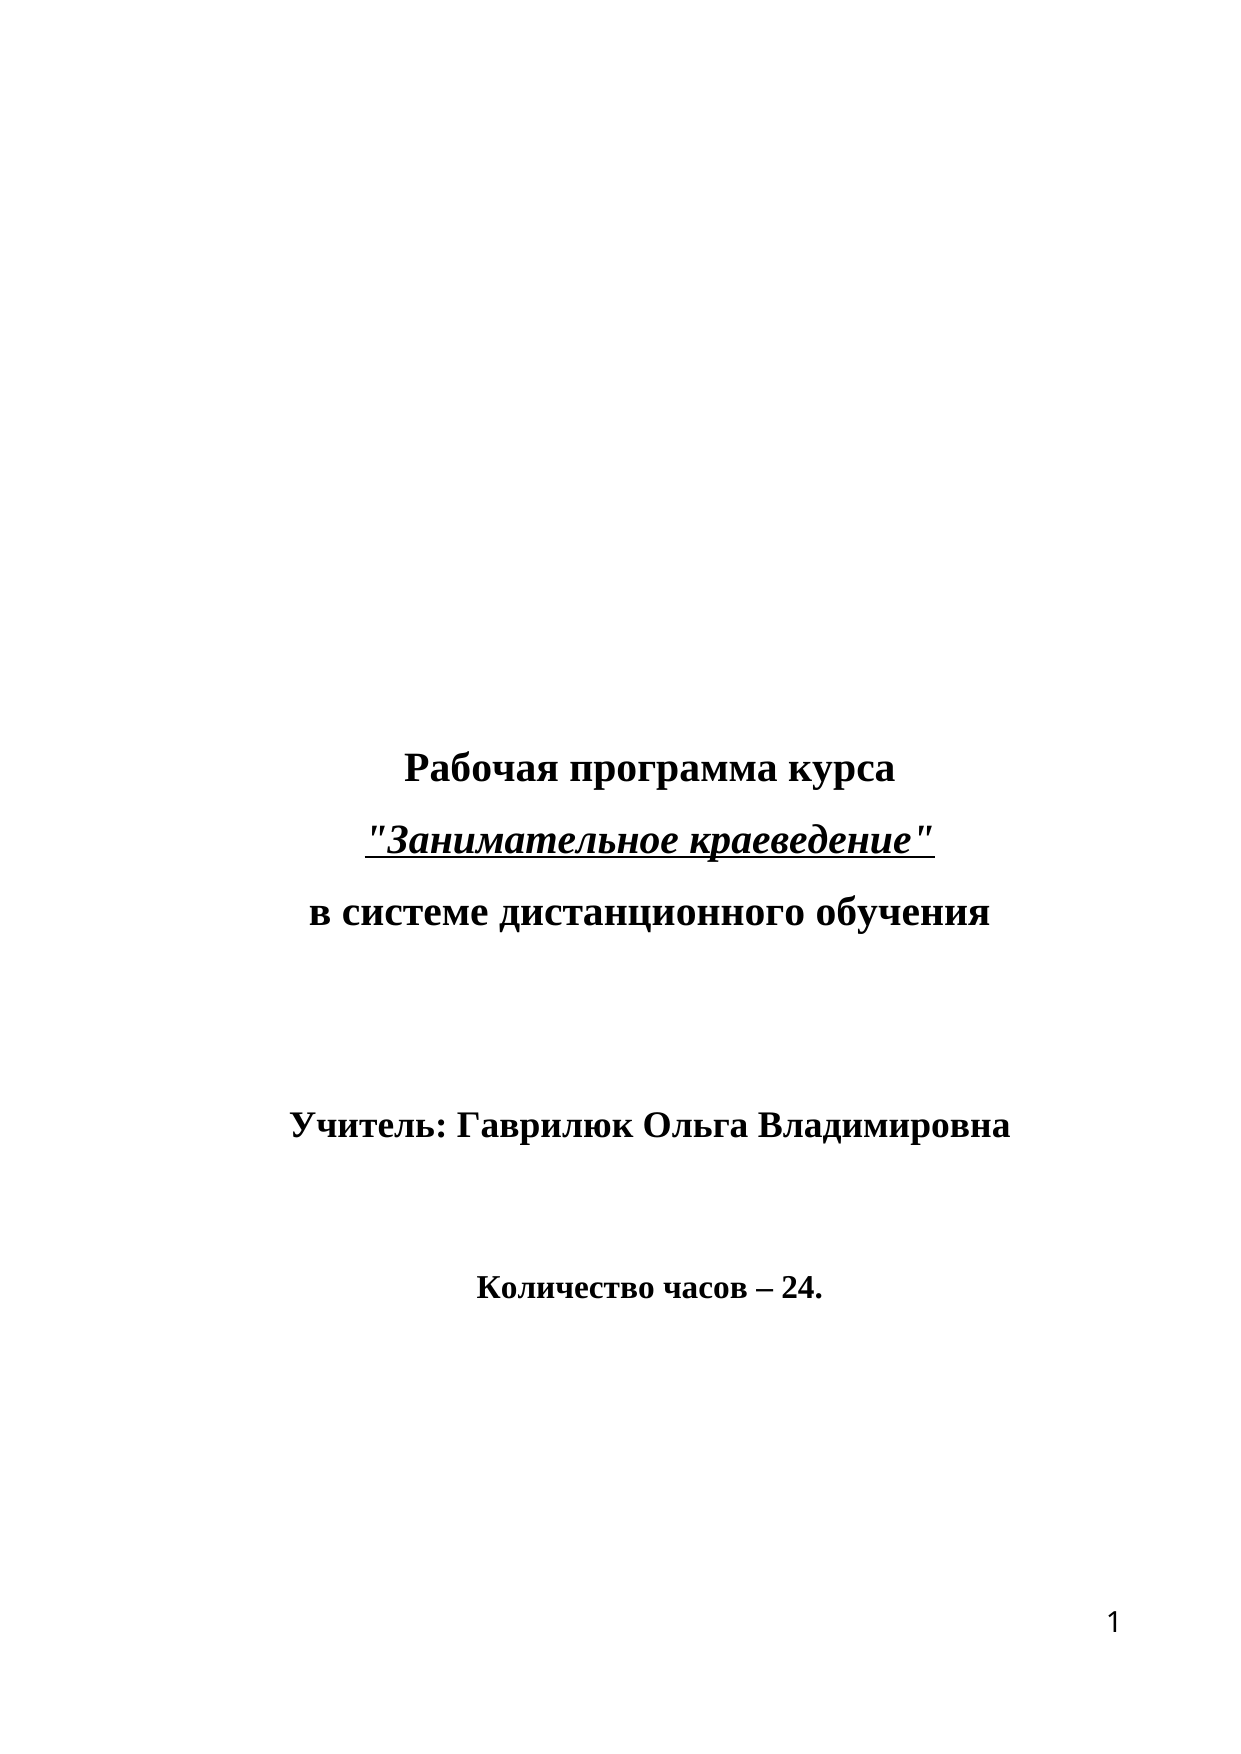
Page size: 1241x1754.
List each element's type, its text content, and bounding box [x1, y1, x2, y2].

text Учитель: Гаврилюк Ольга Владимировна [88, 1102, 1122, 1145]
text "Занимательное краеведение" [88, 815, 1122, 863]
text Количество часов – 24. [88, 1268, 1122, 1306]
text в системе дистанционного обучения [88, 887, 1122, 934]
text Рабочая программа курса [88, 743, 1122, 791]
